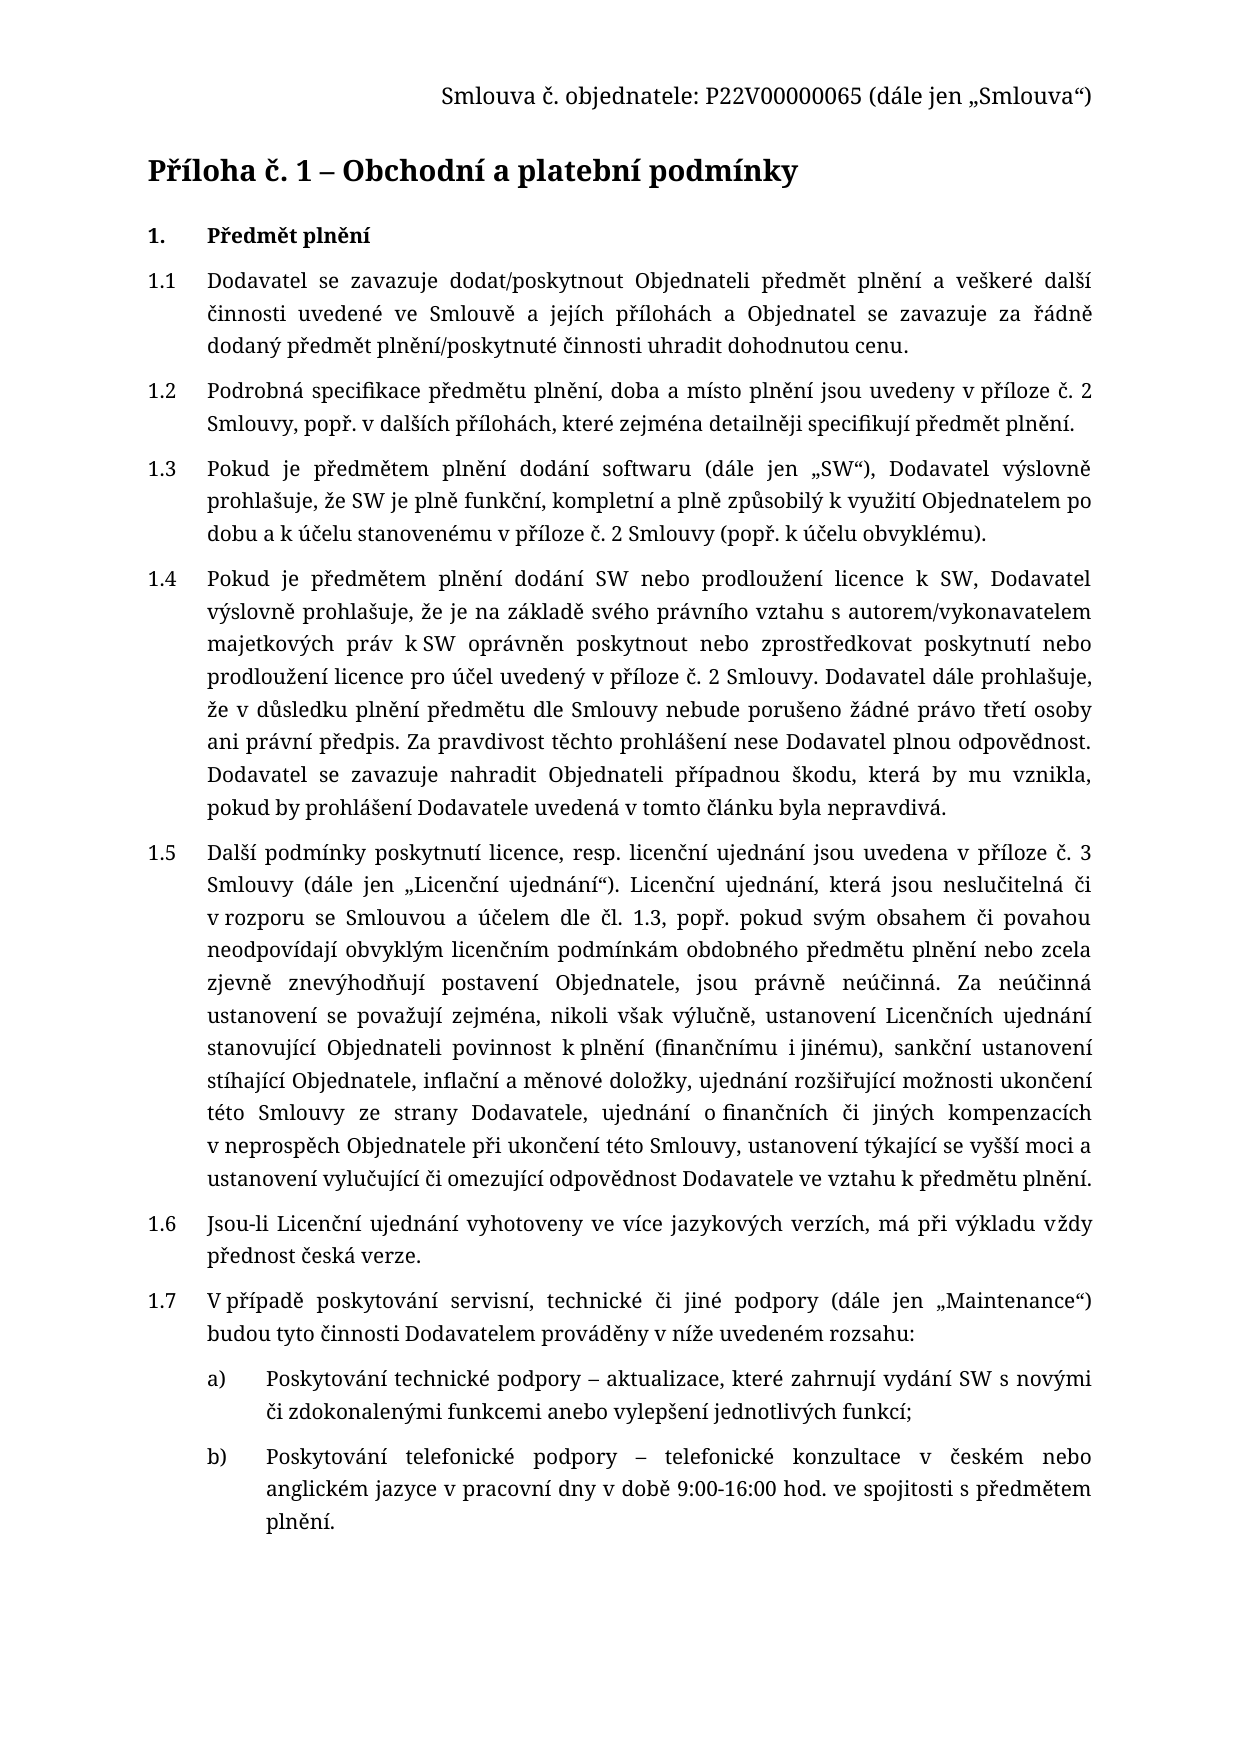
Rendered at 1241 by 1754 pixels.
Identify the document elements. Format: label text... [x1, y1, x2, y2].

text Příloha č. 1 – Obchodní a platební podmínky [148, 150, 1092, 190]
list Pokud je předmětem plnění dodání SW nebo prodloužení licence k SW, Dodavatel výslovně prohlašuje, že je na základě svého právního vztahu s autorem/vykonavatelem majetkových práv k SW oprávněn poskytnout nebo zprostředkovat poskytnutí nebo prodloužení licence pro účel uvedený v příloze č. 2 Smlouvy. Dodavatel dále prohlašuje, že v důsledku plnění předmětu dle Smlouvy nebude porušeno žádné právo třetí osoby ani právní předpis. Za pravdivost těchto prohlášení nese Dodavatel plnou odpovědnost. Dodavatel se zavazuje nahradit Objednateli případnou škodu, která by mu vznikla, pokud by prohlášení Dodavatele uvedená v tomto článku byla nepravdivá. [148, 564, 1092, 821]
list Předmět plnění [148, 221, 1092, 249]
list Poskytování technické podpory – aktualizace, které zahrnují vydání SW s novými či zdokonalenými funkcemi anebo vylepšení jednotlivých funkcí; [207, 1364, 1092, 1425]
list Podrobná specifikace předmětu plnění, doba a místo plnění jsou uvedeny v příloze č. 2 Smlouvy, popř. v dalších přílohách, které zejména detailněji specifikují předmět plnění. [148, 376, 1092, 437]
list V případě poskytování servisní, technické či jiné podpory (dále jen „Maintenance“) budou tyto činnosti Dodavatelem prováděny v níže uvedeném rozsahu: [148, 1287, 1092, 1348]
list Poskytování telefonické podpory – telefonické konzultace v českém nebo anglickém jazyce v pracovní dny v době 9:00-16:00 hod. ve spojitosti s předmětem plnění. [207, 1442, 1092, 1536]
list Pokud je předmětem plnění dodání softwaru (dále jen „SW“), Dodavatel výslovně prohlašuje, že SW je plně funkční, kompletní a plně způsobilý k využití Objednatelem po dobu a k účelu stanovenému v příloze č. 2 Smlouvy (popř. k účelu obvyklému). [148, 454, 1092, 548]
list Dodavatel se zavazuje dodat/poskytnout Objednateli předmět plnění a veškeré další činnosti uvedené ve Smlouvě a jejích přílohách a Objednatel se zavazuje za řádně dodaný předmět plnění/poskytnuté činnosti uhradit dohodnutou cenu. [148, 266, 1092, 360]
list Jsou-li Licenční ujednání vyhotoveny ve více jazykových verzích, má při výkladu vždy přednost česká verze. [148, 1209, 1092, 1270]
list Další podmínky poskytnutí licence, resp. licenční ujednání jsou uvedena v příloze č. 3 Smlouvy (dále jen „Licenční ujednání“). Licenční ujednání, která jsou neslučitelná či v rozporu se Smlouvou a účelem dle čl. 1.3, popř. pokud svým obsahem či povahou neodpovídají obvyklým licenčním podmínkám obdobného předmětu plnění nebo zcela zjevně znevýhodňují postavení Objednatele, jsou právně neúčinná. Za neúčinná ustanovení se považují zejména, nikoli však výlučně, ustanovení Licenčních ujednání stanovující Objednateli povinnost k plnění (finančnímu i jinému), sankční ustanovení stíhající Objednatele, inflační a měnové doložky, ujednání rozšiřující možnosti ukončení této Smlouvy ze strany Dodavatele, ujednání o finančních či jiných kompenzacích v neprospěch Objednatele při ukončení této Smlouvy, ustanovení týkající se vyšší moci a ustanovení vylučující či omezující odpovědnost Dodavatele ve vztahu k předmětu plnění. [148, 838, 1092, 1192]
